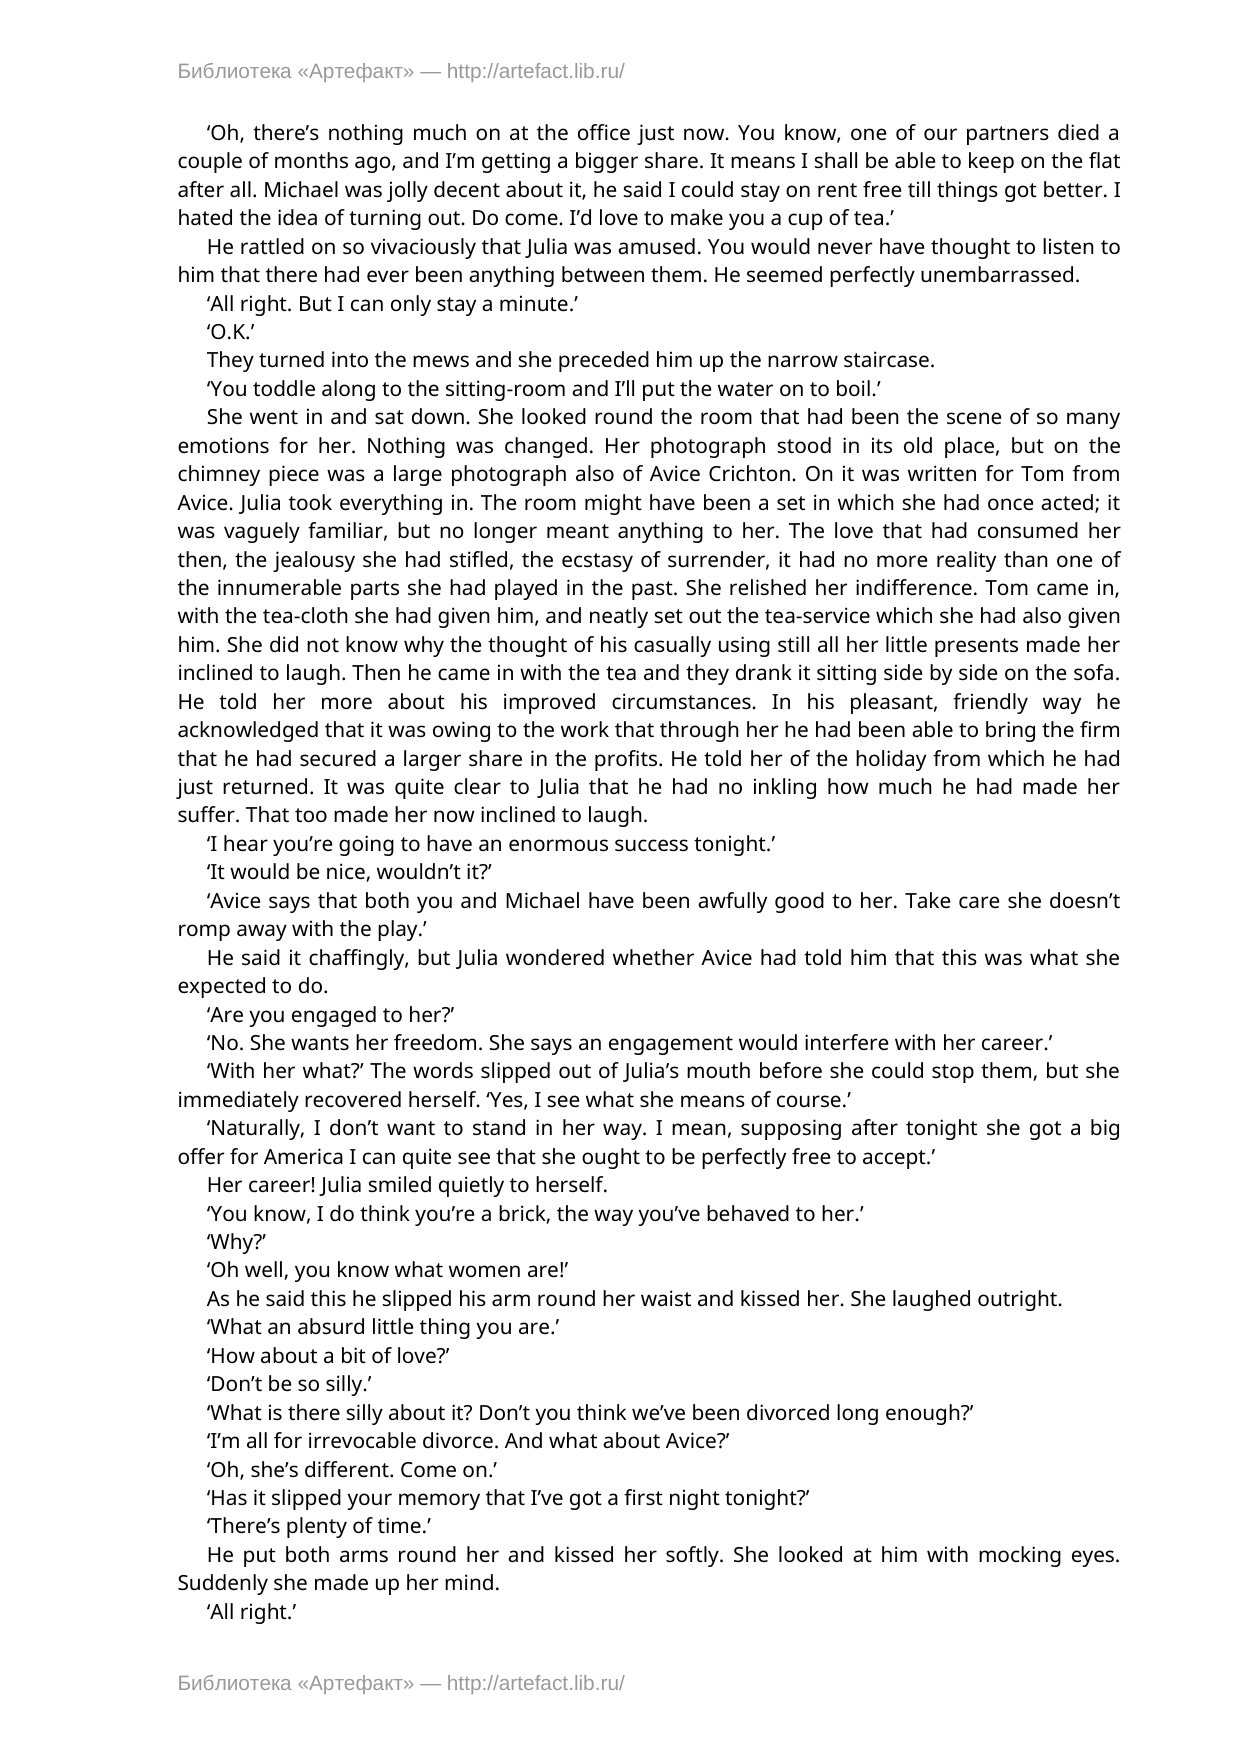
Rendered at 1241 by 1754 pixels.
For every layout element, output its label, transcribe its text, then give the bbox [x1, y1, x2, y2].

text ‘You know, I do think you’re a brick, the way you’ve behaved to her.’ [177, 1199, 1122, 1227]
text ‘Oh well, you know what women are!’ [177, 1256, 1122, 1284]
text ‘All right.’ [177, 1597, 1122, 1625]
text ‘It would be nice, wouldn’t it?’ [177, 857, 1122, 886]
text ‘Oh, there’s nothing much on at the office just now. You know, one of our partners died a couple of months ago, and I’m getting a bigger share. It means I shall be able to keep on the flat after all. Michael was jolly decent about it, he said I could stay on rent free till things got better. I hated the idea of turning out. Do come. I’d love to make you a cup of tea.’ [177, 118, 1122, 232]
text ‘Are you engaged to her?’ [177, 1000, 1122, 1028]
text ‘I hear you’re going to have an enormous success tonight.’ [177, 829, 1122, 857]
text ‘What an absurd little thing you are.’ [177, 1312, 1122, 1341]
text As he said this he slipped his arm round her waist and kissed her. She laughed outright. [177, 1284, 1122, 1312]
text Her career! Julia smiled quietly to herself. [177, 1170, 1122, 1199]
text He said it chaffingly, but Julia wondered whether Avice had told him that this was what she expected to do. [177, 943, 1122, 1000]
text She went in and sat down. She looked round the room that had been the scene of so many emotions for her. Nothing was changed. Her photograph stood in its old place, but on the chimney piece was a large photograph also of Avice Crichton. On it was written for Tom from Avice. Julia took everything in. The room might have been a set in which she had once acted; it was vaguely familiar, but no longer meant anything to her. The love that had consumed her then, the jealousy she had stifled, the ecstasy of surrender, it had no more reality than one of the innumerable parts she had played in the past. She relished her indifference. Tom came in, with the tea-cloth she had given him, and neatly set out the tea-service which she had also given him. She did not know why the thought of his casually using still all her little presents made her inclined to laugh. Then he came in with the tea and they drank it sitting side by side on the sofa. He told her more about his improved circumstances. In his pleasant, friendly way he acknowledged that it was owing to the work that through her he had been able to bring the firm that he had secured a larger share in the profits. He told her of the holiday from which he had just returned. It was quite clear to Julia that he had no inkling how much he had made her suffer. That too made her now inclined to laugh. [177, 402, 1122, 829]
text ‘No. She wants her freedom. She says an engagement would interfere with her career.’ [177, 1028, 1122, 1057]
text ‘Why?’ [177, 1227, 1122, 1256]
text ‘How about a bit of love?’ [177, 1341, 1122, 1369]
text ‘There’s plenty of time.’ [177, 1512, 1122, 1540]
text ‘Avice says that both you and Michael have been awfully good to her. Take care she doesn’t romp away with the play.’ [177, 886, 1122, 943]
text He put both arms round her and kissed her softly. She looked at him with mocking eyes. Suddenly she made up her mind. [177, 1540, 1122, 1597]
text ‘Don’t be so silly.’ [177, 1369, 1122, 1398]
text ‘You toddle along to the sitting-room and I’ll put the water on to boil.’ [177, 374, 1122, 402]
text ‘All right. But I can only stay a minute.’ [177, 289, 1122, 317]
text ‘With her what?’ The words slipped out of Julia’s mouth before she could stop them, but she immediately recovered herself. ‘Yes, I see what she means of course.’ [177, 1057, 1122, 1113]
text He rattled on so vivaciously that Julia was amused. You would never have thought to listen to him that there had ever been anything between them. He seemed perfectly unembarrassed. [177, 232, 1122, 289]
text They turned into the mews and she preceded him up the narrow staircase. [177, 346, 1122, 374]
text ‘Has it slipped your memory that I’ve got a first night tonight?’ [177, 1483, 1122, 1512]
text ‘What is there silly about it? Don’t you think we’ve been divorced long enough?’ [177, 1398, 1122, 1426]
text ‘I’m all for irrevocable divorce. And what about Avice?’ [177, 1426, 1122, 1455]
text ‘O.K.’ [177, 317, 1122, 346]
text ‘Oh, she’s different. Come on.’ [177, 1455, 1122, 1483]
text ‘Naturally, I don’t want to stand in her way. I mean, supposing after tonight she got a big offer for America I can quite see that she ought to be perfectly free to accept.’ [177, 1113, 1122, 1170]
